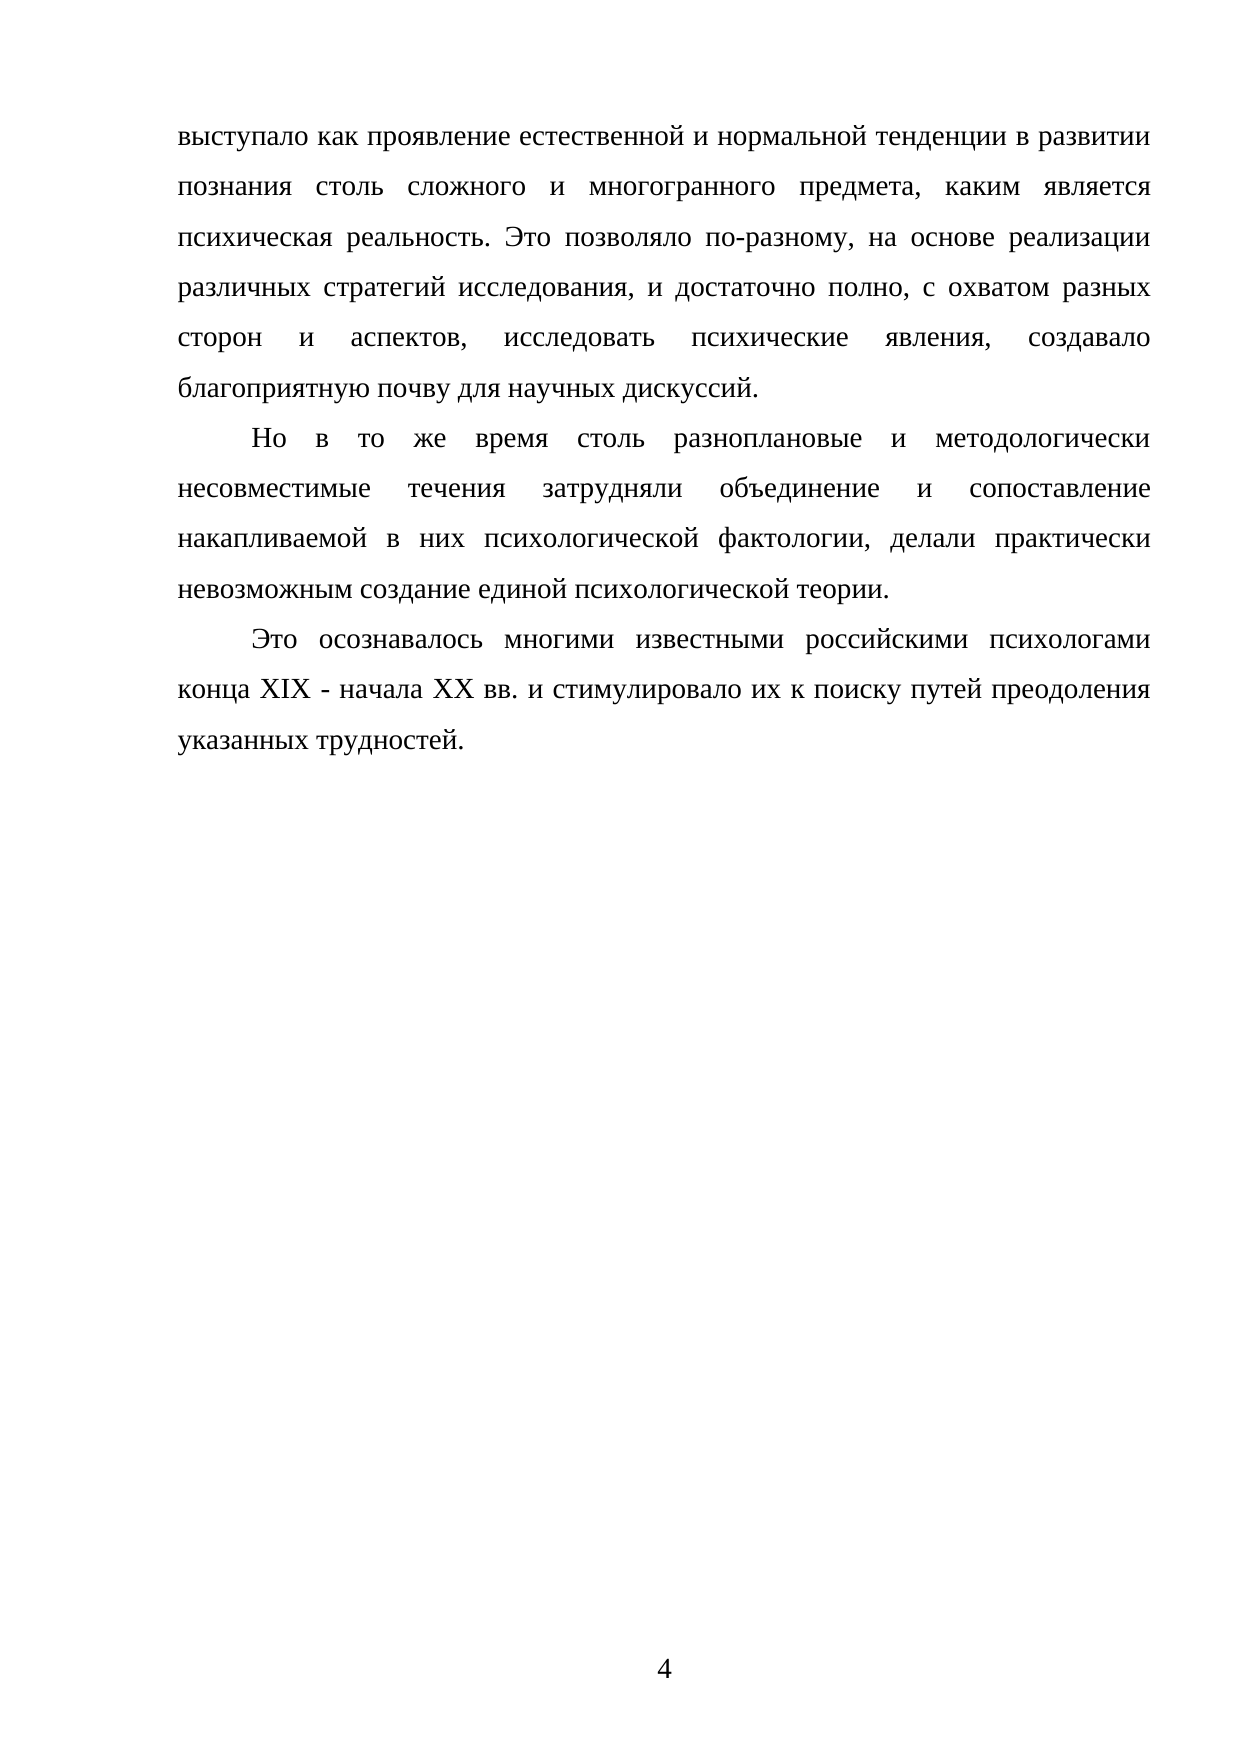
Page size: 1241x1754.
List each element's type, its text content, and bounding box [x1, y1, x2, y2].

text Это осознавалось многими известными российскими психологами конца XIX - начала XX вв. и стимулировало их к поиску путей преодоления указанных трудностей. [177, 621, 1152, 755]
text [177, 118, 1152, 403]
text Но в то же время столь разноплановые и методологически несовместимые течения затрудняли объединение и сопоставление накапливаемой в них психологической фактологии, делали практически невозможным создание единой психологической теории. [177, 420, 1152, 604]
